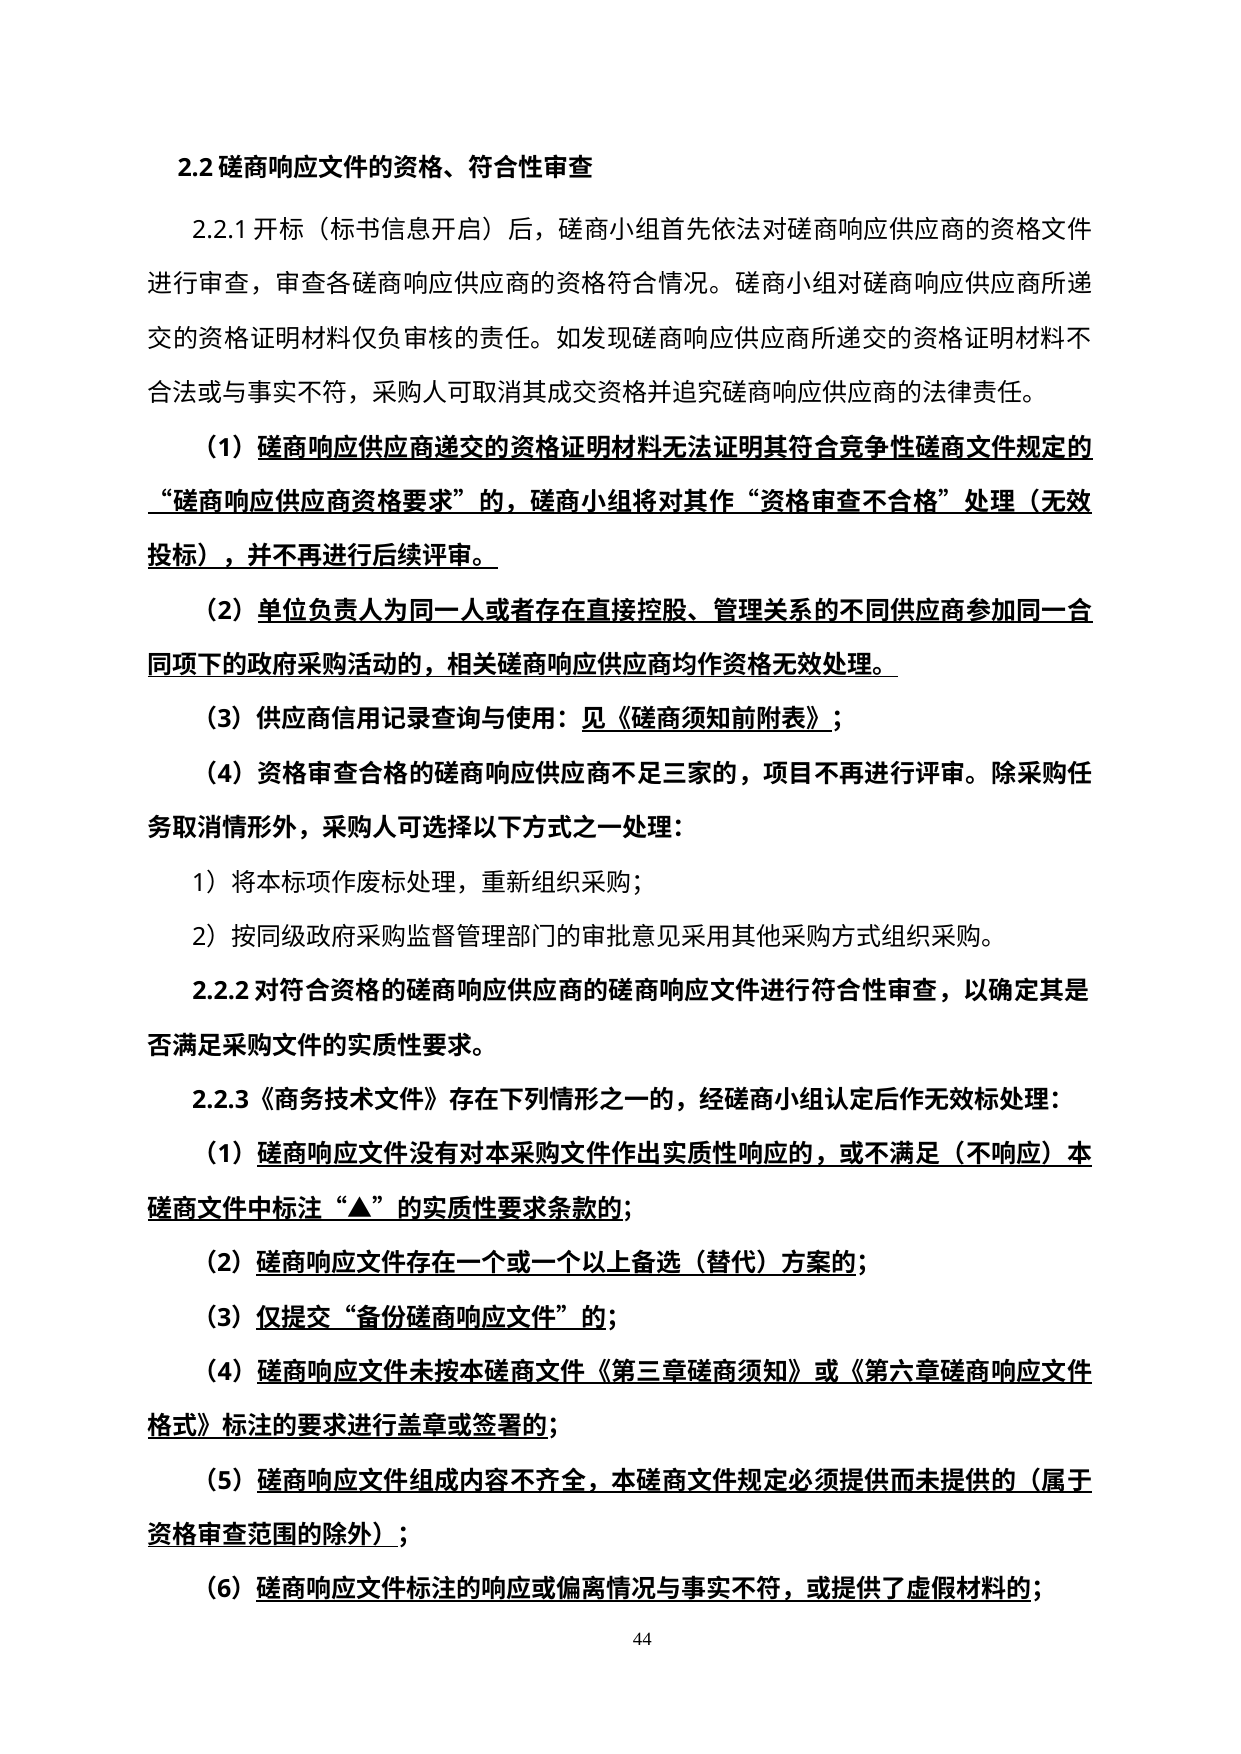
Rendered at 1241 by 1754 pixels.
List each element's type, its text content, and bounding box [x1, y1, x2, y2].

text 2.2.2对符合资格的磋商响应供应商的磋商响应文件进行符合性审查，以确定其是否满足采购文件的实质性要求。 [148, 971, 1092, 1061]
text （4）磋商响应文件未按本磋商文件《第三章磋商须知》或《第六章磋商响应文件格式》标注的要求进行盖章或签署的； [148, 1351, 1092, 1442]
text 2.2.1开标（标书信息开启）后，磋商小组首先依法对磋商响应供应商的资格文件进行审查，审查各磋商响应供应商的资格符合情况。磋商小组对磋商响应供应商所递交的资格证明材料仅负审核的责任。如发现磋商响应供应商所递交的资格证明材料不合法或与事实不符，采购人可取消其成交资格并追究磋商响应供应商的法律责任。 [148, 209, 1092, 409]
text （3）仅提交“备份磋商响应文件”的； [148, 1297, 1092, 1333]
text （4）资格审查合格的磋商响应供应商不足三家的，项目不再进行评审。除采购任务取消情形外，采购人可选择以下方式之一处理： [148, 753, 1092, 844]
text 2）按同级政府采购监督管理部门的审批意见采用其他采购方式组织采购。 [148, 916, 1092, 953]
text （5）磋商响应文件组成内容不齐全，本磋商文件规定必须提供而未提供的（属于资格审查范围的除外）； [148, 1460, 1092, 1551]
text （1）磋商响应供应商递交的资格证明材料无法证明其符合竞争性磋商文件规定的“磋商响应供应商资格要求”的，磋商小组将对其作“资格审查不合格”处理（无效投标），并不再进行后续评审。 [148, 427, 1092, 512]
text （1）磋商响应供应商递交的资格证明材料无法证明其符合竞争性磋商文件规定的“磋商响应供应商资格要求”的，磋商小组将对其作“资格审查不合格”处理（无效投标），并不再进行后续评审。 [148, 514, 1092, 572]
text 1）将本标项作废标处理，重新组织采购； [148, 862, 1092, 898]
text （6）磋商响应文件标注的响应或偏离情况与事实不符，或提供了虚假材料的； [148, 1569, 1092, 1605]
text （1）磋商响应文件没有对本采购文件作出实质性响应的，或不满足（不响应）本磋商文件中标注“▲”的实质性要求条款的； [148, 1134, 1092, 1224]
text 2.2.3《商务技术文件》存在下列情形之一的，经磋商小组认定后作无效标处理： [148, 1079, 1092, 1116]
text （2）单位负责人为同一人或者存在直接控股、管理关系的不同供应商参加同一合同项下的政府采购活动的，相关磋商响应供应商均作资格无效处理。 [148, 590, 1092, 681]
text 2.2磋商响应文件的资格、符合性审查 [148, 148, 1092, 184]
text （3）供应商信用记录查询与使用：见《磋商须知前附表》； [148, 699, 1092, 735]
text （2）磋商响应文件存在一个或一个以上备选（替代）方案的； [148, 1243, 1092, 1279]
